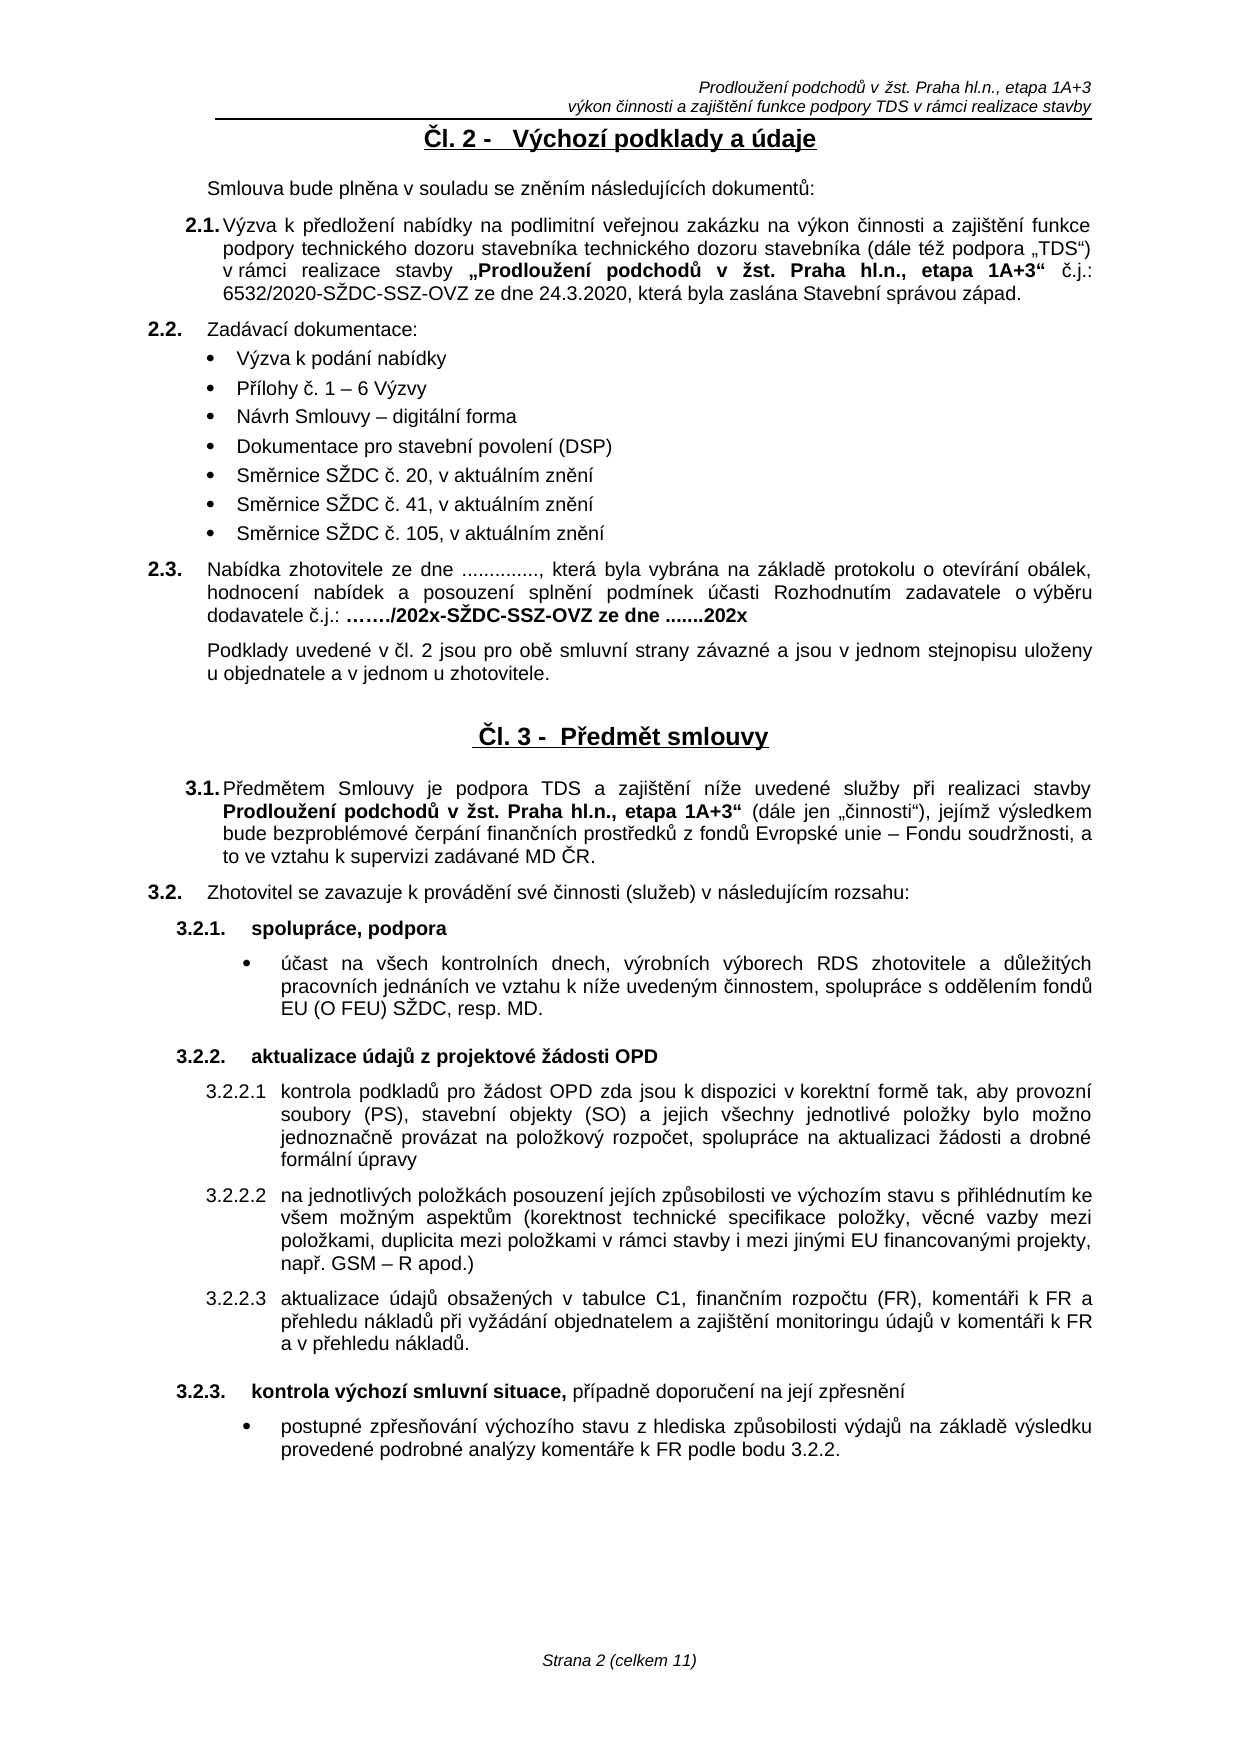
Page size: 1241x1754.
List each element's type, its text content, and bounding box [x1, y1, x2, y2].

list postupné zpřesňování výchozího stavu z hlediska způsobilosti výdajů na základě výsledku provedené podrobné analýzy komentáře k FR podle bodu 3.2.2. [243, 1415, 1092, 1461]
list na jednotlivých položkách posouzení jejích způsobilosti ve výchozím stavu s přihlédnutím ke všem možným aspektům (korektnost technické specifikace položky, věcné vazby mezi položkami, duplicita mezi položkami v rámci stavby i mezi jinými EU financovanými projekty, např. GSM – R apod.) [206, 1183, 1092, 1274]
list Směrnice SŽDC č. 20, v aktuálním znění [207, 463, 1092, 486]
list Přílohy č. 1 – 6 Výzvy [207, 376, 1092, 399]
text Smlouva bude plněna v souladu se zněním následujících dokumentů: [207, 177, 1092, 200]
list Výzva k podání nabídky [207, 347, 1092, 370]
list Zhotovitel se zavazuje k provádění své činnosti (služeb) v následujícím rozsahu: [148, 880, 1092, 904]
list účast na všech kontrolních dnech, výrobních výborech RDS zhotovitele a důležitých pracovních jednáních ve vztahu k níže uvedeným činnostem, spolupráce s oddělením fondů EU (O FEU) SŽDC, resp. MD. [243, 952, 1092, 1020]
text Podklady uvedené v čl. 2 jsou pro obě smluvní strany závazné a jsou v jednom stejnopisu uloženy u objednatele a v jednom u zhotovitele. [207, 639, 1092, 684]
list kontrola výchozí smluvní situace, případně doporučení na její zpřesnění [176, 1380, 1092, 1403]
text Čl. 2 - Výchozí podklady a údaje [148, 123, 1092, 152]
list spolupráce, podpora [176, 917, 1092, 939]
list Návrh Smlouvy – digitální forma [207, 405, 1092, 428]
list Směrnice SŽDC č. 41, v aktuálním znění [207, 493, 1092, 515]
list Předmětem Smlouvy je podpora TDS a zajištění níže uvedené služby při realizaci stavby Prodloužení podchodů v žst. Praha hl.n., etapa 1A+3“ (dále jen „činnosti“), jejímž výsledkem bude bezproblémové čerpání finančních prostředků z fondů Evropské unie – Fondu soudržnosti, a to ve vztahu k supervizi zadávané MD ČR. [185, 776, 1092, 868]
list Zadávací dokumentace: [148, 317, 1092, 341]
list Výzva k předložení nabídky na podlimitní veřejnou zakázku na výkon činnosti a zajištění funkce podpory technického dozoru stavebníka technického dozoru stavebníka (dále též podpora „TDS“) v rámci realizace stavby „Prodloužení podchodů v žst. Praha hl.n., etapa 1A+3“ č.j.: 6532/2020-SŽDC-SSZ-OVZ ze dne 24.3.2020, která byla zaslána Stavební správou západ. [185, 212, 1092, 304]
list aktualizace údajů obsažených v tabulce C1, finančním rozpočtu (FR), komentáři k FR a přehledu nákladů při vyžádání objednatelem a zajištění monitoringu údajů v komentáři k FR a v přehledu nákladů. [206, 1287, 1092, 1355]
list Dokumentace pro stavební povolení (DSP) [207, 434, 1092, 457]
list kontrola podkladů pro žádost OPD zda jsou k dispozici v korektní formě tak, aby provozní soubory (PS), stavební objekty (SO) a jejich všechny jednotlivé položky bylo možno jednoznačně provázat na položkový rozpočet, spolupráce na aktualizaci žádosti a drobné formální úpravy [206, 1080, 1092, 1171]
list Směrnice SŽDC č. 105, v aktuálním znění [207, 522, 1092, 544]
list aktualizace údajů z projektové žádosti OPD [176, 1045, 1092, 1068]
subtitle Čl. 3 - Předmět smlouvy [148, 722, 1092, 751]
list Nabídka zhotovitele ze dne .............., která byla vybrána na základě protokolu o otevírání obálek, hodnocení nabídek a posouzení splnění podmínek účasti Rozhodnutím zadavatele o výběru dodavatele č.j.: ……./202x-SŽDC-SSZ-OVZ ze dne .......202x [148, 557, 1092, 626]
